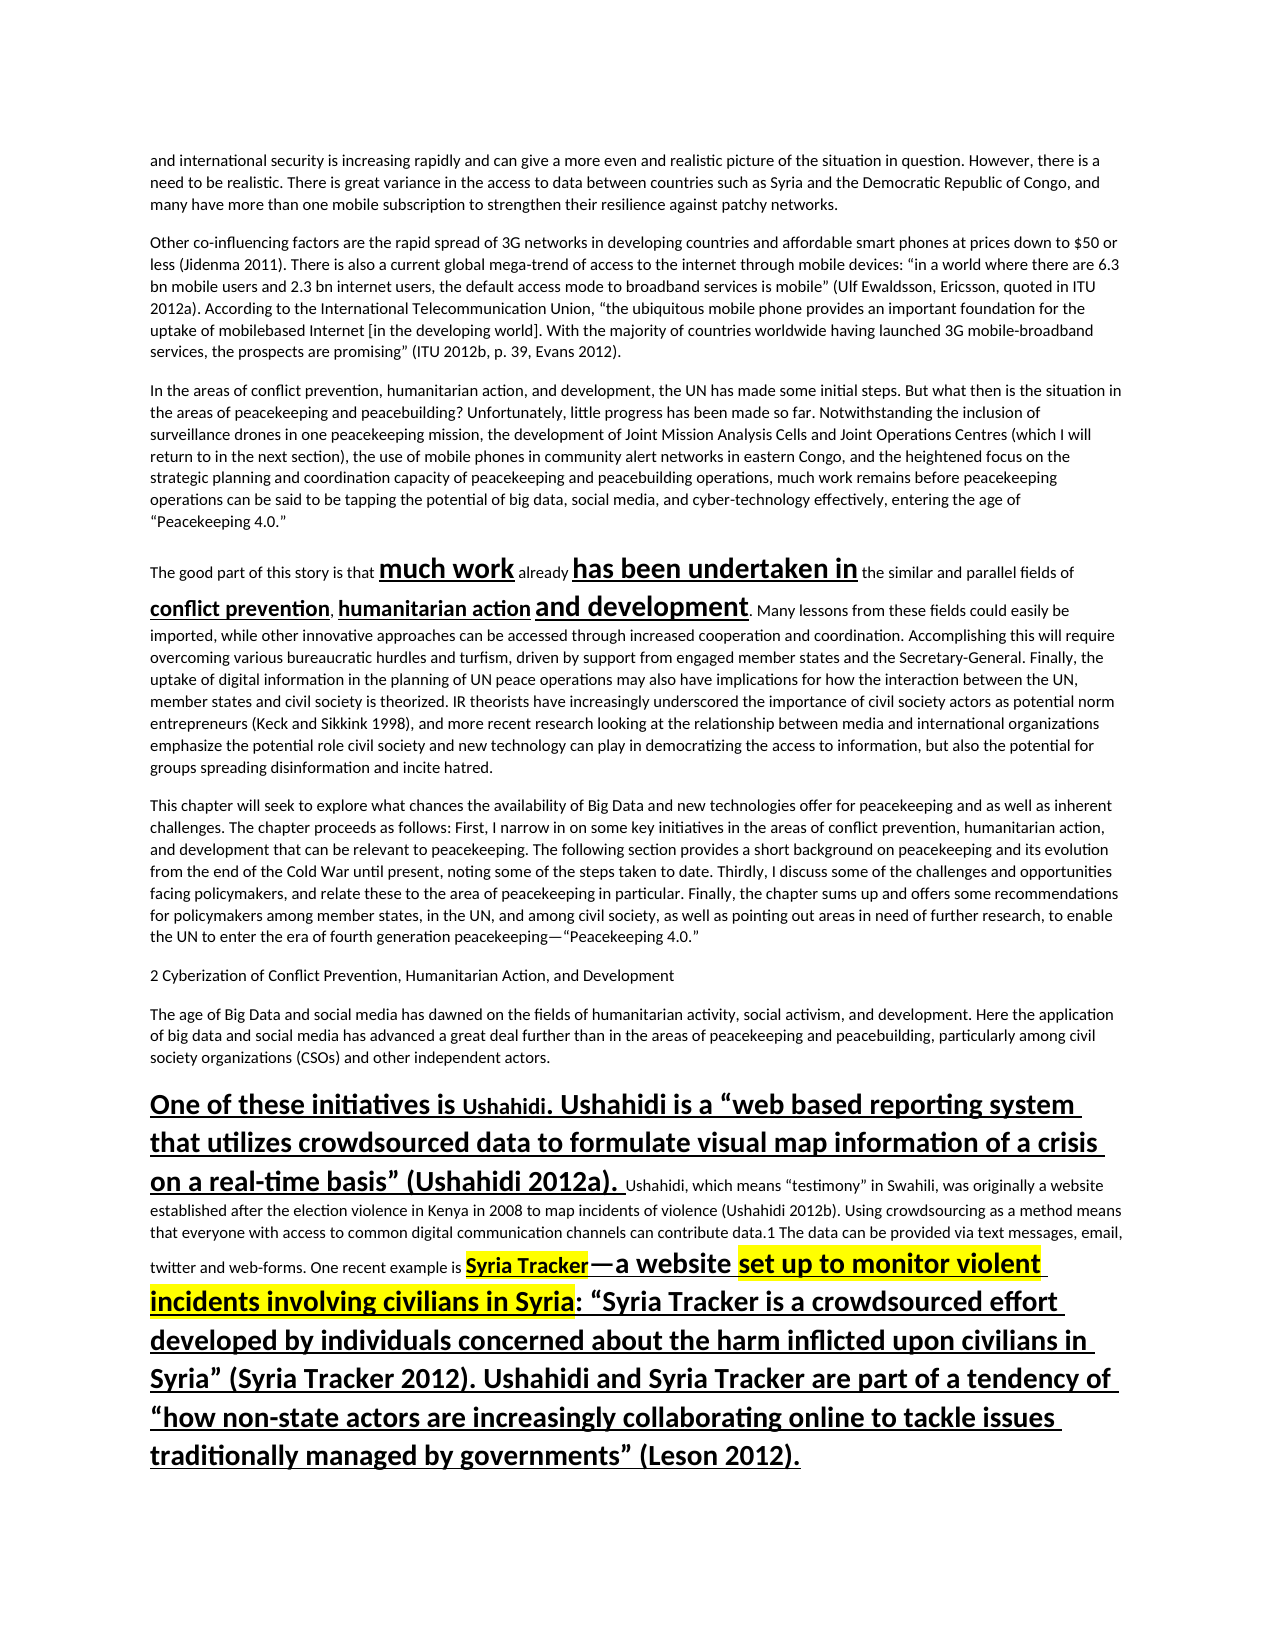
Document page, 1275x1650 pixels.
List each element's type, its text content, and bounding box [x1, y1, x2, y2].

text The good part of this story is that much work already has been undertaken in the similar and parallel fields of conflict prevention, humanitarian action and development. Many lessons from these fields could easily be imported, while other innovative approaches can be accessed through increased cooperation and coordination. Accomplishing this will require overcoming various bureaucratic hurdles and turfism, driven by support from engaged member states and the Secretary-General. Finally, the uptake of digital information in the planning of UN peace operations may also have implications for how the interaction between the UN, member states and civil society is theorized. IR theorists have increasingly underscored the importance of civil society actors as potential norm entrepreneurs (Keck and Sikkink 1998), and more recent research looking at the relationship between media and international organizations emphasize the potential role civil society and new technology can play in democratizing the access to information, but also the potential for groups spreading disinformation and incite hatred. [150, 550, 1125, 777]
text 2 Cyberization of Conflict Prevention, Humanitarian Action, and Development [150, 965, 1125, 986]
text One of these initiatives is Ushahidi. Ushahidi is a “web based reporting system that utilizes crowdsourced data to formulate visual map information of a crisis on a real-time basis” (Ushahidi 2012a). Ushahidi, which means “testimony” in Swahili, was originally a website established after the election violence in Kenya in 2008 to map incidents of violence (Ushahidi 2012b). Using crowdsourcing as a method means that everyone with access to common digital communication channels can contribute data.1 The data can be provided via text messages, email, twitter and web-forms. One recent example is Syria Tracker—a website set up to monitor violent incidents involving civilians in Syria: “Syria Tracker is a crowdsourced effort developed by individuals concerned about the harm inflicted upon civilians in Syria” (Syria Tracker 2012). Ushahidi and Syria Tracker are part of a tendency of “how non-state actors are increasingly collaborating online to tackle issues traditionally managed by governments” (Leson 2012). [150, 1086, 1125, 1473]
text In the areas of conflict prevention, humanitarian action, and development, the UN has made some initial steps. But what then is the situation in the areas of peacekeeping and peacebuilding? Unfortunately, little progress has been made so far. Notwithstanding the inclusion of surveillance drones in one peacekeeping mission, the development of Joint Mission Analysis Cells and Joint Operations Centres (which I will return to in the next section), the use of mobile phones in community alert networks in eastern Congo, and the heightened focus on the strategic planning and coordination capacity of peacekeeping and peacebuilding operations, much work remains before peacekeeping operations can be said to be tapping the potential of big data, social media, and cyber-technology effectively, entering the age of “Peacekeeping 4.0.” [150, 380, 1125, 532]
text Other co-influencing factors are the rapid spread of 3G networks in developing countries and affordable smart phones at prices down to $50 or less (Jidenma 2011). There is also a current global mega-trend of access to the internet through mobile devices: “in a world where there are 6.3 bn mobile users and 2.3 bn internet users, the default access mode to broadband services is mobile” (Ulf Ewaldsson, Ericsson, quoted in ITU 2012a). According to the International Telecommunication Union, “the ubiquitous mobile phone provides an important foundation for the uptake of mobilebased Internet [in the developing world]. With the majority of countries worldwide having launched 3G mobile-broadband services, the prospects are promising” (ITU 2012b, p. 39, Evans 2012). [150, 232, 1125, 362]
text The age of Big Data and social media has dawned on the fields of humanitarian activity, social activism, and development. Here the application of big data and social media has advanced a great deal further than in the areas of peacekeeping and peacebuilding, particularly among civil society organizations (CSOs) and other independent actors. [150, 1004, 1125, 1068]
text and international security is increasing rapidly and can give a more even and realistic picture of the situation in question. However, there is a need to be realistic. There is great variance in the access to data between countries such as Syria and the Democratic Republic of Congo, and many have more than one mobile subscription to strengthen their resilience against patchy networks. [150, 150, 1125, 214]
text This chapter will seek to explore what chances the availability of Big Data and new technologies offer for peacekeeping and as well as inherent challenges. The chapter proceeds as follows: First, I narrow in on some key initiatives in the areas of conflict prevention, humanitarian action, and development that can be relevant to peacekeeping. The following section provides a short background on peacekeeping and its evolution from the end of the Cold War until present, noting some of the steps taken to date. Thirdly, I discuss some of the challenges and opportunities facing policymakers, and relate these to the area of peacekeeping in particular. Finally, the chapter sums up and offers some recommendations for policymakers among member states, in the UN, and among civil society, as well as pointing out areas in need of further research, to enable the UN to enter the era of fourth generation peacekeeping—“Peacekeeping 4.0.” [150, 795, 1125, 947]
